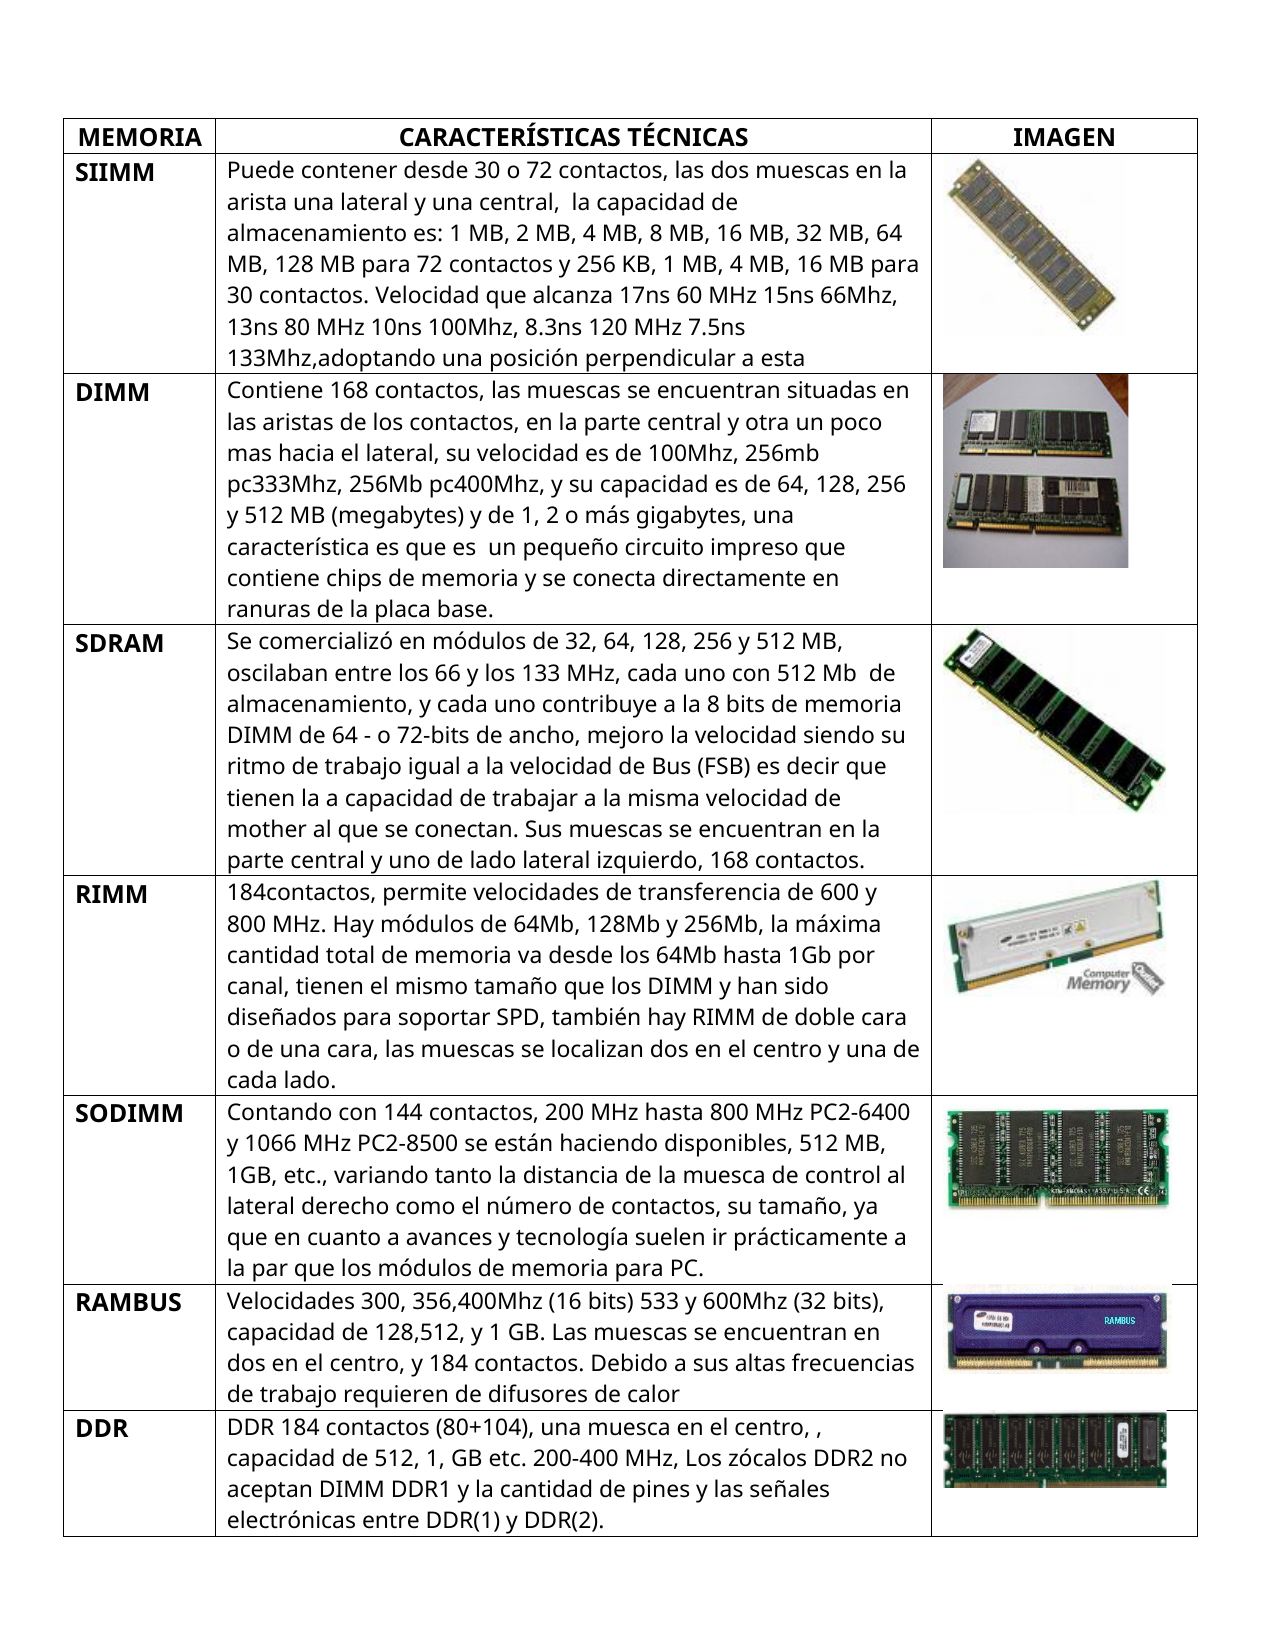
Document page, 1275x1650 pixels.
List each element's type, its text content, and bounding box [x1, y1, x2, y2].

table_cell DDR [64, 1411, 215, 1536]
table_cell DIMM [64, 374, 215, 624]
table_cell SODIMM [64, 1096, 215, 1283]
table_cell RAMBUS [64, 1285, 215, 1409]
table_cell Velocidades 300, 356,400Mhz (16 bits) 533 y 600Mhz (32 bits), capacidad de 128,512, y 1 GB. Las muescas se encuentran en dos en el centro, y 184 contactos. Debido a sus altas frecuencias de trabajo requieren de difusores de calor [216, 1285, 931, 1409]
table_cell Puede contener desde 30 o 72 contactos, las dos muescas en la arista una lateral y una central, la capacidad de almacenamiento es: 1 MB, 2 MB, 4 MB, 8 MB, 16 MB, 32 MB, 64 MB, 128 MB para 72 contactos y 256 KB, 1 MB, 4 MB, 16 MB para 30 contactos. Velocidad que alcanza 17ns 60 MHz 15ns 66Mhz, 13ns 80 MHz 10ns 100Mhz, 8.3ns 120 MHz 7.5ns 133Mhz,adoptando una posición perpendicular a esta [216, 154, 931, 373]
table_cell DDR 184 contactos (80+104), una muesca en el centro, , capacidad de 512, 1, GB etc. 200-400 MHz, Los zócalos DDR2 no aceptan DIMM DDR1 y la cantidad de pines y las señales electrónicas entre DDR(1) y DDR(2). [216, 1411, 931, 1536]
table_cell [932, 374, 1197, 624]
table_header MEMORIA [64, 119, 215, 153]
table_cell Se comercializó en módulos de 32, 64, 128, 256 y 512 MB, oscilaban entre los 66 y los 133 MHz, cada uno con 512 Mb de almacenamiento, y cada uno contribuye a la 8 bits de memoria DIMM de 64 - o 72-bits de ancho, mejoro la velocidad siendo su ritmo de trabajo igual a la velocidad de Bus (FSB) es decir que tienen la a capacidad de trabajar a la misma velocidad de mother al que se conectan. Sus muescas se encuentran en la parte central y uno de lado lateral izquierdo, 168 contactos. [216, 625, 931, 875]
table_header IMAGEN [932, 119, 1197, 153]
table_cell [932, 1411, 1197, 1536]
picture [943, 154, 1125, 336]
table_header CARACTERÍSTICAS TÉCNICAS [216, 119, 931, 153]
picture [943, 1410, 1167, 1488]
table_cell SIIMM [64, 154, 215, 373]
table_cell SDRAM [64, 625, 215, 875]
picture [943, 1284, 1172, 1374]
table_cell 184contactos, permite velocidades de transferencia de 600 y 800 MHz. Hay módulos de 64Mb, 128Mb y 256Mb, la máxima cantidad total de memoria va desde los 64Mb hasta 1Gb por canal, tienen el mismo tamaño que los DIMM y han sido diseñados para soportar SPD, también hay RIMM de doble cara o de una cara, las muescas se localizan dos en el centro y una de cada lado. [216, 876, 931, 1095]
table_cell Contando con 144 contactos, 200 MHz hasta 800 MHz PC2-6400 y 1066 MHz PC2-8500 se están haciendo disponibles, 512 MB, 1GB, etc., variando tanto la distancia de la muesca de control al lateral derecho como el número de contactos, su tamaño, ya que en cuanto a avances y tecnología suelen ir prácticamente a la par que los módulos de memoria para PC. [216, 1096, 931, 1283]
table_cell [932, 625, 1197, 875]
table_cell RIMM [64, 876, 215, 1095]
table_cell [932, 876, 1197, 1095]
table_cell [932, 1285, 1197, 1409]
picture [943, 374, 1129, 568]
picture [943, 625, 1167, 814]
picture [943, 876, 1167, 997]
table_cell [932, 154, 1197, 373]
table_cell Contiene 168 contactos, las muescas se encuentran situadas en las aristas de los contactos, en la parte central y otra un poco mas hacia el lateral, su velocidad es de 100Mhz, 256mb pc333Mhz, 256Mb pc400Mhz, y su capacidad es de 64, 128, 256 y 512 MB (megabytes) y de 1, 2 o más gigabytes, una característica es que es un pequeño circuito impreso que contiene chips de memoria y se conecta directamente en ranuras de la placa base. [216, 374, 931, 624]
picture [943, 1096, 1173, 1220]
table_cell [932, 1096, 1197, 1283]
